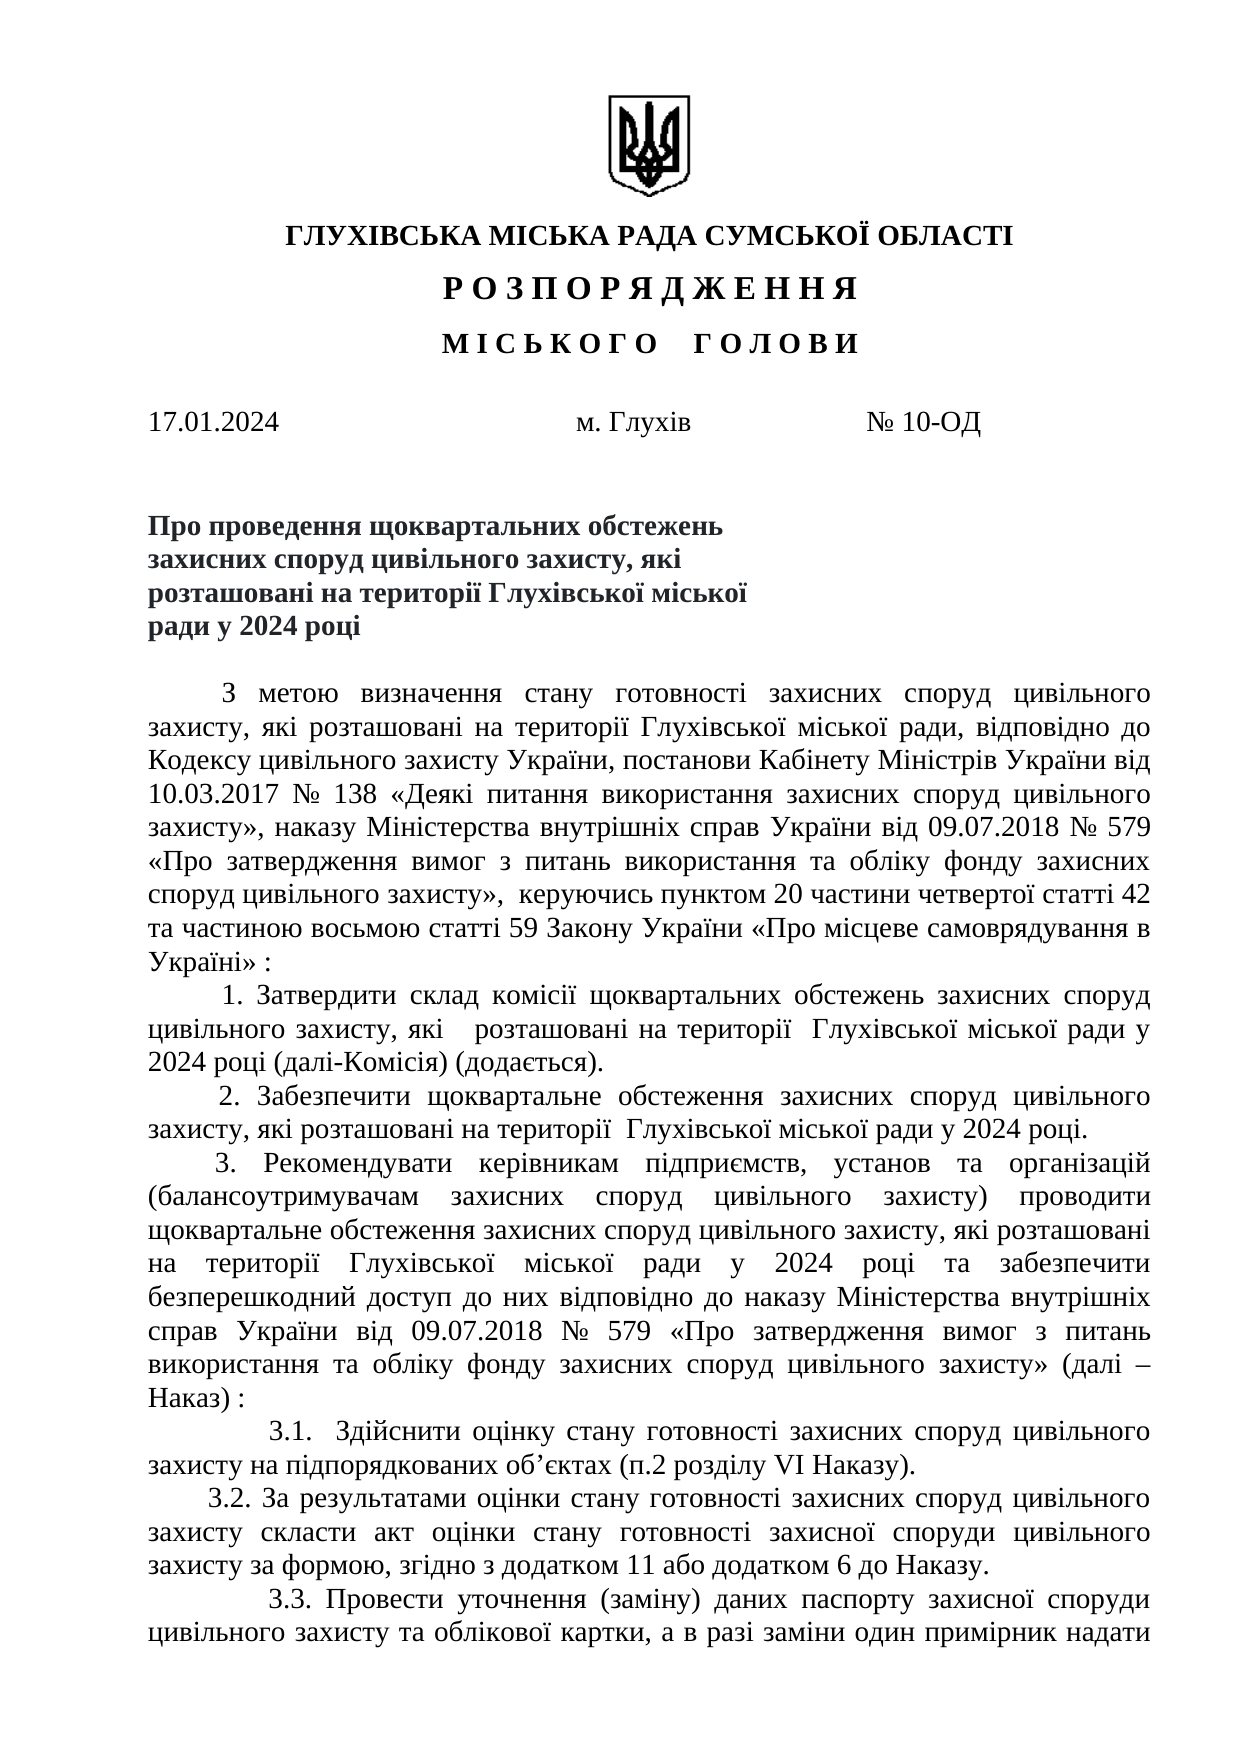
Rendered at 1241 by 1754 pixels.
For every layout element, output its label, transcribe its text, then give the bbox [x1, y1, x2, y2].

text 3. Рекомендувати керівникам підприємств, установ та організацій (балансоутримувачам захисних споруд цивільного захисту) проводити щоквартальне обстеження захисних споруд цивільного захисту, які розташовані на території Глухівської міської ради у 2024 році та забезпечити безперешкодний доступ до них відповідно до наказу Міністерства внутрішніх справ України від 09.07.2018 № 579 «Про затвердження вимог з питань використання та обліку фонду захисних споруд цивільного захисту» (далі – Наказ) : [148, 1145, 1152, 1413]
text 2. Забезпечити щоквартальне обстеження захисних споруд цивільного захисту, які розташовані на території Глухівської міської ради у 2024 році. [148, 1078, 1152, 1145]
text Р О З П О Р Я Д Ж Е Н Н Я [148, 268, 1152, 307]
text ради у 2024 році [148, 608, 1152, 642]
text ГЛУХІВСЬКА МІСЬКА РАДА СУМСЬКОЇ ОБЛАСТІ [148, 218, 1152, 252]
text 3.1. Здійснити оцінку стану готовності захисних споруд цивільного захисту на підпорядкованих об’єктах (п.2 розділу VI Наказу). [148, 1413, 1152, 1480]
text 17.01.2024 м. Глухів № 10-ОД [148, 404, 1152, 437]
text захисних споруд цивільного захисту, які [148, 541, 1152, 575]
text розташовані на території Глухівської міської [148, 575, 1152, 608]
text Про проведення щоквартальних обстежень [148, 508, 1152, 541]
text З метою визначення стану готовності захисних споруд цивільного захисту, які розташовані на території Глухівської міської ради, відповідно до Кодексу цивільного захисту України, постанови Кабінету Міністрів України від 10.03.2017 № 138 «Деякі питання використання захисних споруд цивільного захисту», наказу Міністерства внутрішніх справ України від 09.07.2018 № 579 «Про затвердження вимог з питань використання та обліку фонду захисних споруд цивільного захисту», керуючись пунктом 20 частини четвертої статті 42 та частиною восьмою статті 59 Закону України «Про місцеве самоврядування в Україні» : [148, 675, 1152, 977]
picture [602, 88, 697, 197]
text 1. Затвердити склад комісії щоквартальних обстежень захисних споруд цивільного захисту, які розташовані на території Глухівської міської ради у 2024 році (далі-Комісія) (додається). [148, 977, 1152, 1078]
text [148, 1581, 1152, 1648]
text 3.2. За результатами оцінки стану готовності захисних споруд цивільного захисту скласти акт оцінки стану готовності захисної споруди цивільного захисту за формою, згідно з додатком 11 або додатком 6 до Наказу. [148, 1480, 1152, 1581]
text М І С Ь К О Г О Г О Л О В И [148, 326, 1152, 359]
